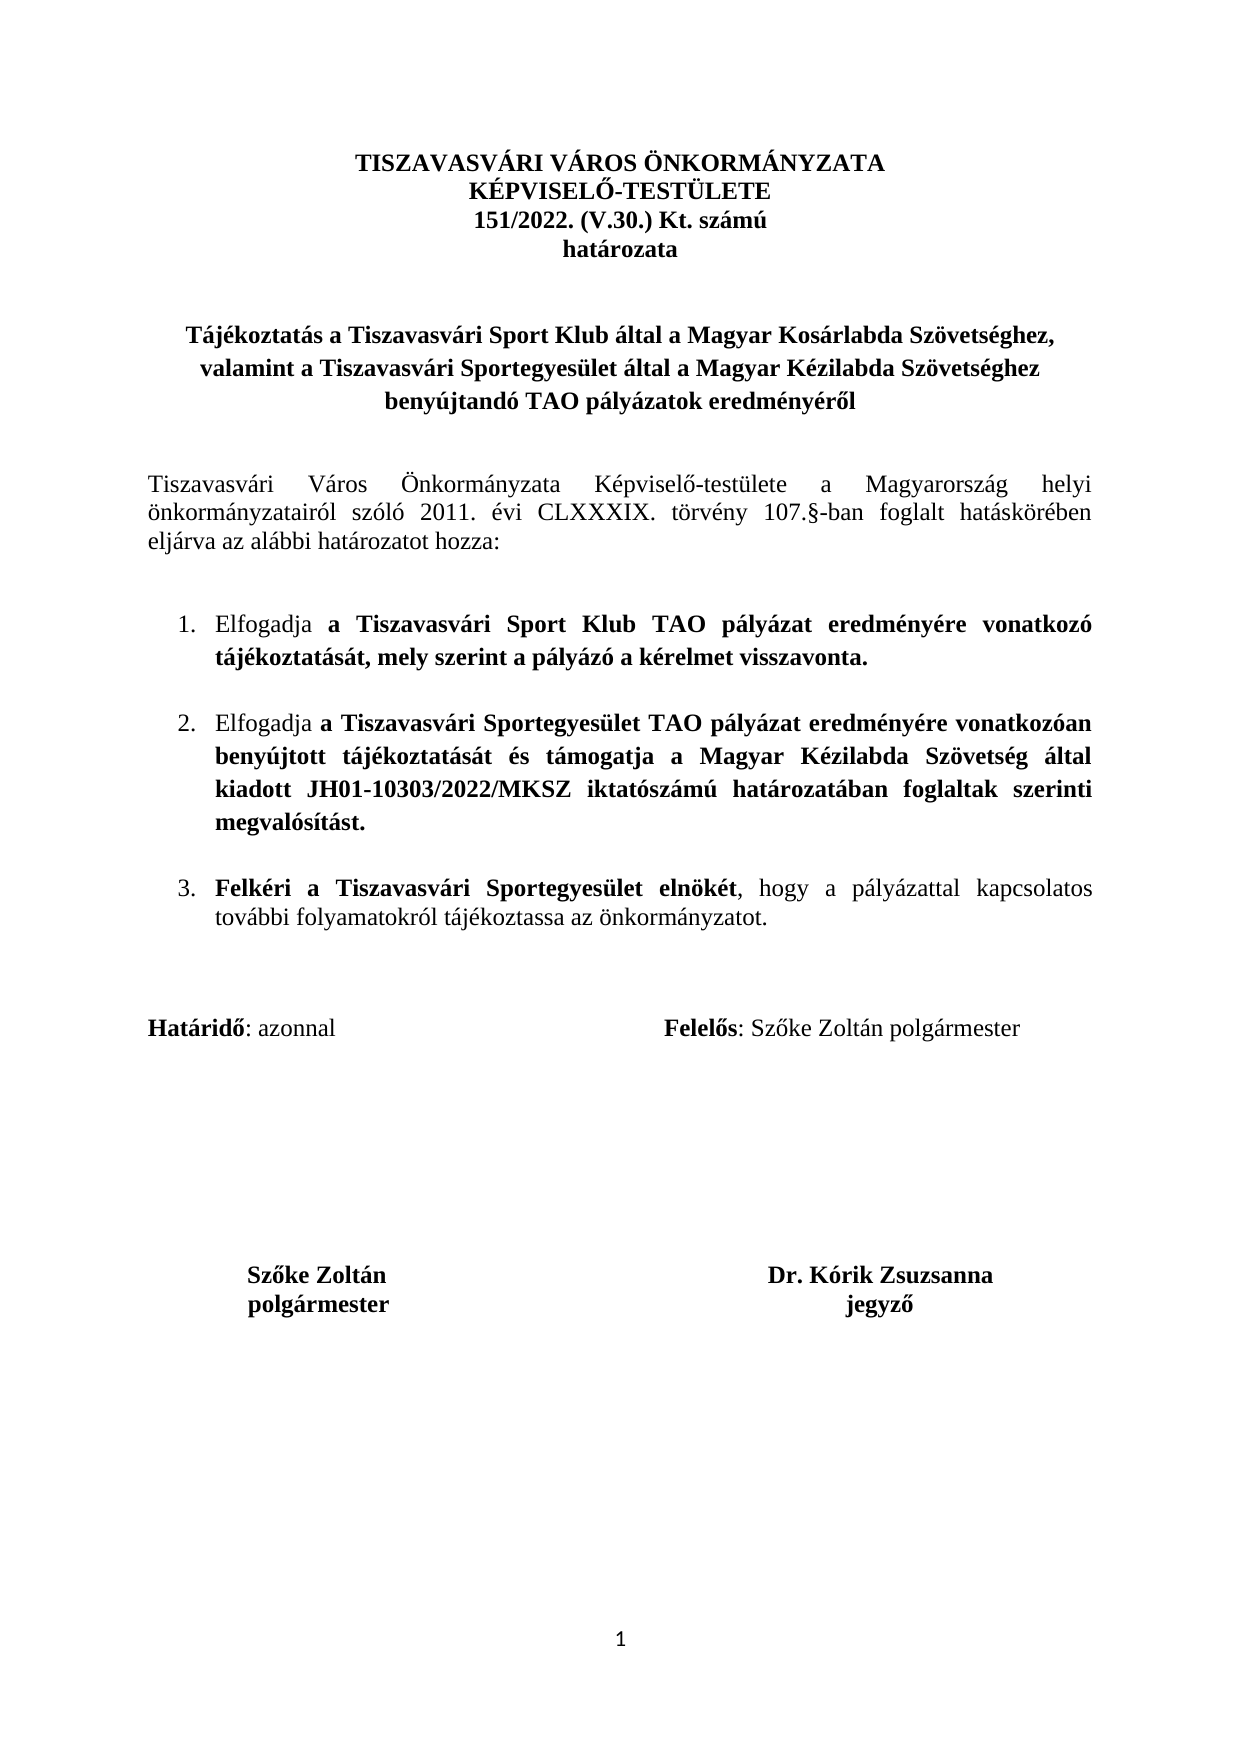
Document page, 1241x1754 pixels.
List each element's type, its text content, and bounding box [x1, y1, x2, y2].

list Felkéri a Tiszavasvári Sportegyesület elnökét, hogy a pályázattal kapcsolatos további folyamatokról tájékoztassa az önkormányzatot. [177, 873, 1093, 931]
text Tiszavasvári Város Önkormányzata Képviselő-testülete a Magyarország helyi önkormányzatairól szóló 2011. évi CLXXXIX. törvény 107.§-ban foglalt hatáskörében eljárva az alábbi határozatot hozza: [148, 469, 1093, 555]
text Tájékoztatás a Tiszavasvári Sport Klub által a Magyar Kosárlabda Szövetséghez, valamint a Tiszavasvári Sportegyesület által a Magyar Kézilabda Szövetséghez benyújtandó TAO pályázatok eredményéről [148, 320, 1093, 415]
list Elfogadja a Tiszavasvári Sportegyesület TAO pályázat eredményére vonatkozóan benyújtott tájékoztatását és támogatja a Magyar Kézilabda Szövetség által kiadott JH01-10303/2022/MKSZ iktatószámú határozatában foglaltak szerinti megvalósítást. [177, 708, 1093, 836]
text 151/2022. (V.30.) Kt. számú [148, 205, 1093, 234]
text Határidő: azonnal Felelős: Szőke Zoltán polgármester [148, 1013, 1093, 1042]
text Szőke Zoltán Dr. Kórik Zsuzsanna [148, 1260, 1093, 1289]
list Elfogadja a Tiszavasvári Sport Klub TAO pályázat eredményére vonatkozó tájékoztatását, mely szerint a pályázó a kérelmet visszavonta. [177, 609, 1093, 671]
text KÉPVISELŐ-TESTÜLETE [148, 176, 1093, 205]
text polgármester jegyző [148, 1289, 1093, 1318]
text TISZAVASVÁRI VÁROS ÖNKORMÁNYZATA [148, 148, 1093, 176]
text határozata [148, 234, 1093, 263]
